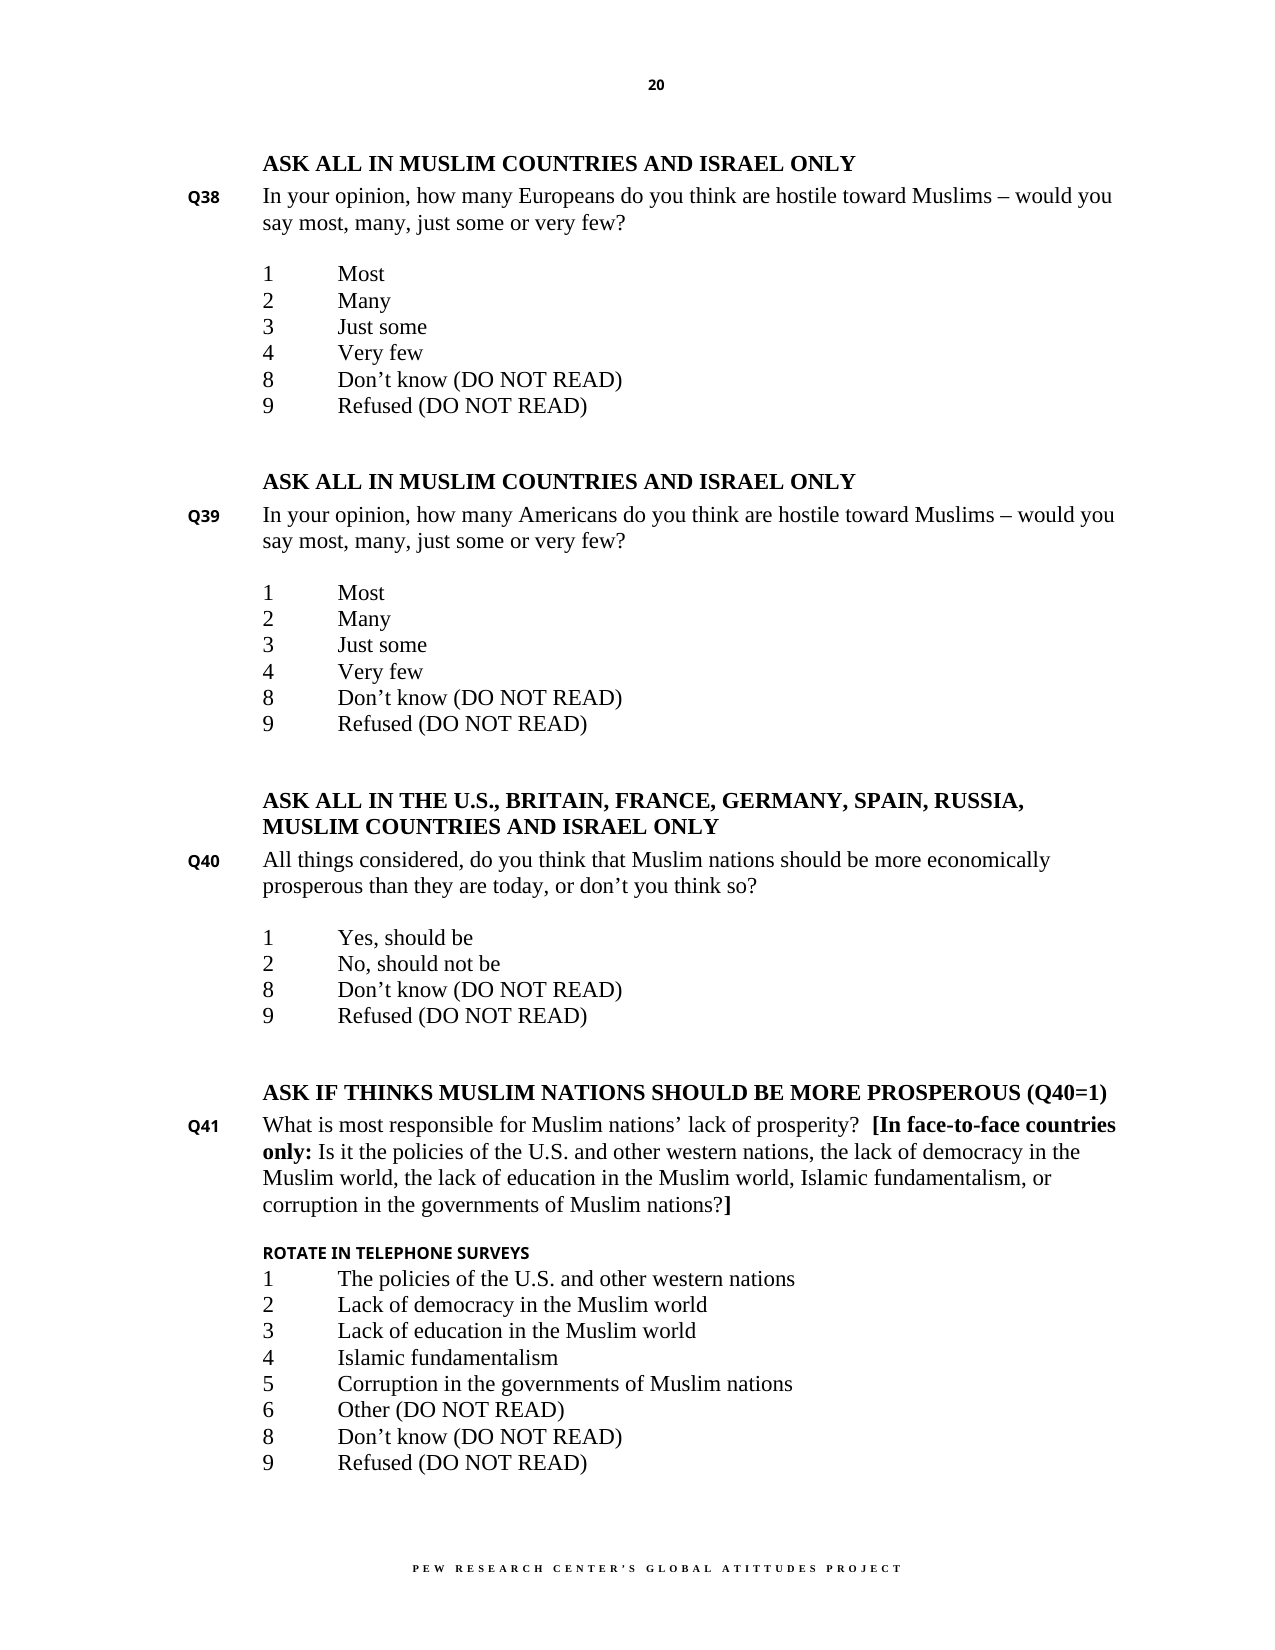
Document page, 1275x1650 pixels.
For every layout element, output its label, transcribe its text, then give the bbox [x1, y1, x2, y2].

text 2 Lack of democracy in the Muslim world [262, 1291, 1125, 1317]
text 2 Many [262, 287, 1125, 313]
text 2 No, should not be [262, 950, 1125, 976]
text 6 Other (DO NOT READ) [262, 1396, 1125, 1423]
text 9 Refused (DO NOT READ) [262, 1003, 1125, 1029]
text Q39 In your opinion, how many Americans do you think are hostile toward Muslims – would you say most, many, just some or very few? [187, 501, 1125, 554]
text 2 Many [262, 605, 1125, 631]
text 1 Most [262, 260, 1125, 287]
text 9 Refused (DO NOT READ) [262, 1449, 1125, 1476]
text ASK IF THINKS MUSLIM NATIONS SHOULD BE MORE PROSPEROUS (Q40=1) [262, 1079, 1125, 1105]
text Q40 All things considered, do you think that Muslim nations should be more economically prosperous than they are today, or don’t you think so? [187, 846, 1125, 898]
text 1 The policies of the U.S. and other western nations [262, 1265, 1125, 1291]
text 3 Just some [262, 631, 1125, 658]
text 4 Very few [262, 658, 1125, 684]
text ROTATE IN TELEPHONE SURVEYS [262, 1242, 1125, 1265]
text 1 Yes, should be [262, 923, 1125, 950]
text 5 Corruption in the governments of Muslim nations [262, 1370, 1125, 1396]
text 3 Lack of education in the Muslim world [262, 1317, 1125, 1344]
text 1 Most [262, 579, 1125, 605]
text Q41 What is most responsible for Muslim nations’ lack of prosperity? [In face-to-face countries only: Is it the policies of the U.S. and other western nations, the lack of democracy in the Muslim world, the lack of education in the Muslim world, Islamic fundamentalism, or corruption in the governments of Muslim nations?] [187, 1112, 1125, 1217]
text 4 Islamic fundamentalism [262, 1344, 1125, 1370]
text 3 Just some [262, 313, 1125, 339]
text ASK ALL IN MUSLIM COUNTRIES AND ISRAEL ONLY [262, 468, 1125, 495]
text 8 Don’t know (DO NOT READ) [262, 1423, 1125, 1449]
text 9 Refused (DO NOT READ) [262, 392, 1125, 418]
text 8 Don’t know (DO NOT READ) [262, 976, 1125, 1003]
text 8 Don’t know (DO NOT READ) [262, 366, 1125, 392]
text Q38 In your opinion, how many Europeans do you think are hostile toward Muslims – would you say most, many, just some or very few? [187, 183, 1125, 235]
text ASK ALL IN MUSLIM COUNTRIES AND ISRAEL ONLY [262, 150, 1125, 176]
text ASK ALL IN THE U.S., BRITAIN, FRANCE, GERMANY, SPAIN, RUSSIA, MUSLIM COUNTRIES AND ISRAEL ONLY [262, 787, 1125, 839]
text 9 Refused (DO NOT READ) [262, 711, 1125, 737]
text 8 Don’t know (DO NOT READ) [262, 684, 1125, 711]
text 4 Very few [262, 339, 1125, 366]
